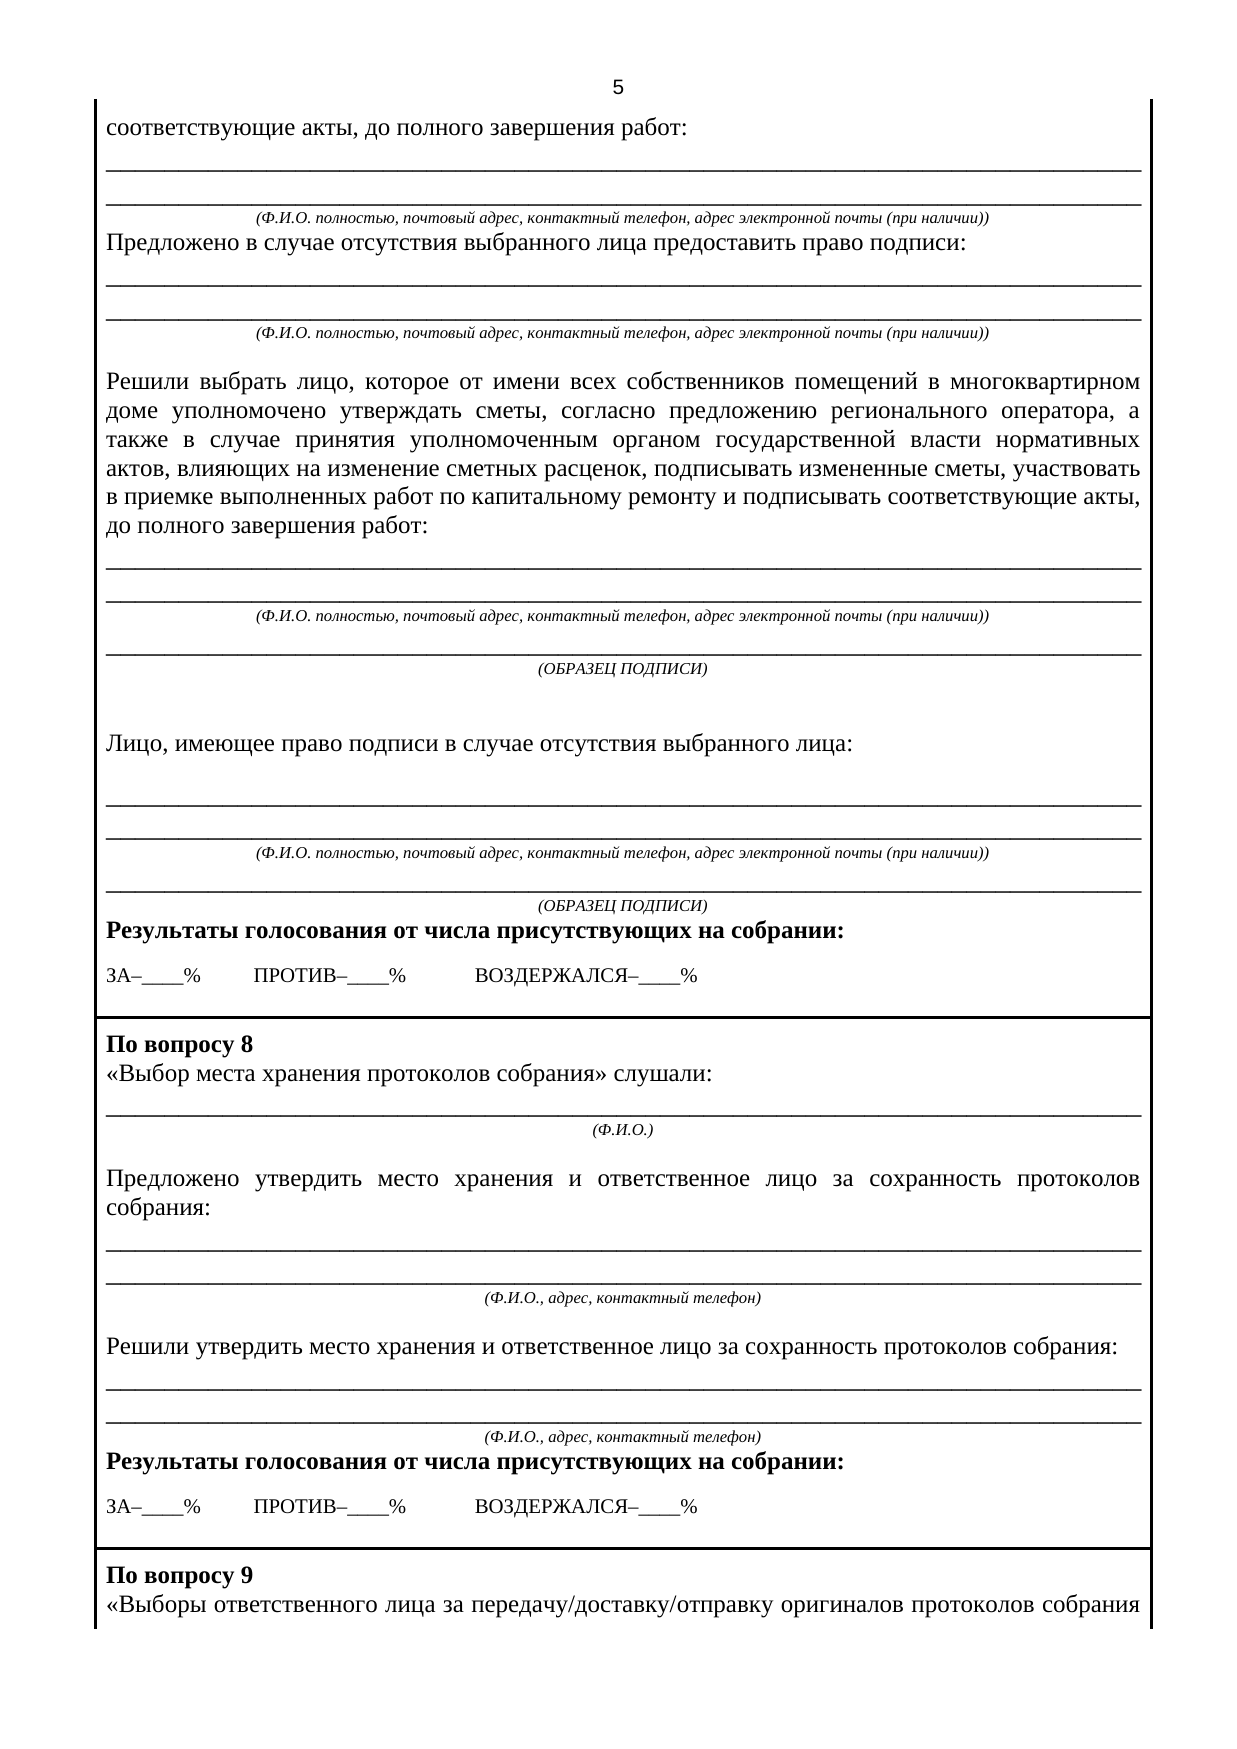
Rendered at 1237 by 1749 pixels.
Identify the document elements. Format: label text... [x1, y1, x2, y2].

table_cell Предложено утвердить место хранения и ответственное лицо за сохранность протоколов собрания: _______________________________________________________________________ _______________________________________________________________________ (Ф.И.О., адрес, контактный телефон) [97, 1153, 1150, 1317]
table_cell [97, 1550, 1150, 1628]
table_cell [97, 102, 1150, 353]
table_cell Решили утвердить место хранения и ответственное лицо за сохранность протоколов собрания: _______________________________________________________________________ _______________________________________________________________________ (Ф.И.О., адрес, контактный телефон) Результаты голосования от числа присутствующих на собрании: ЗА–____% ПРОТИВ–____% ВОЗДЕРЖАЛСЯ–____% [97, 1321, 1150, 1547]
table_cell Решили выбрать лицо, которое от имени всех собственников помещений в многоквартирном доме уполномочено утверждать сметы, согласно предложению регионального оператора, а также в случае принятия уполномоченным органом государственной власти нормативных актов, влияющих на изменение сметных расценок, подписывать измененные сметы, участвовать в приемке выполненных работ по капитальному ремонту и подписывать соответствующие акты, до полного завершения работ: _______________________________________________________________________ _______________________________________________________________________ (Ф.И.О. полностью, почтовый адрес, контактный телефон, адрес электронной почты (при наличии)) _______________________________________________________________________ (ОБРАЗЕЦ ПОДПИСИ) Лицо, имеющее право подписи в случае отсутствия выбранного лица: _______________________________________________________________________ _______________________________________________________________________ (Ф.И.О. полностью, почтовый адрес, контактный телефон, адрес электронной почты (при наличии)) _______________________________________________________________________ (ОБРАЗЕЦ ПОДПИСИ) Результаты голосования от числа присутствующих на собрании: ЗА–____% ПРОТИВ–____% ВОЗДЕРЖАЛСЯ–____% [97, 356, 1150, 1016]
table_cell По вопросу 8 «Выбор места хранения протоколов собрания» слушали: _______________________________________________________________________ (Ф.И.О.) [97, 1019, 1150, 1150]
